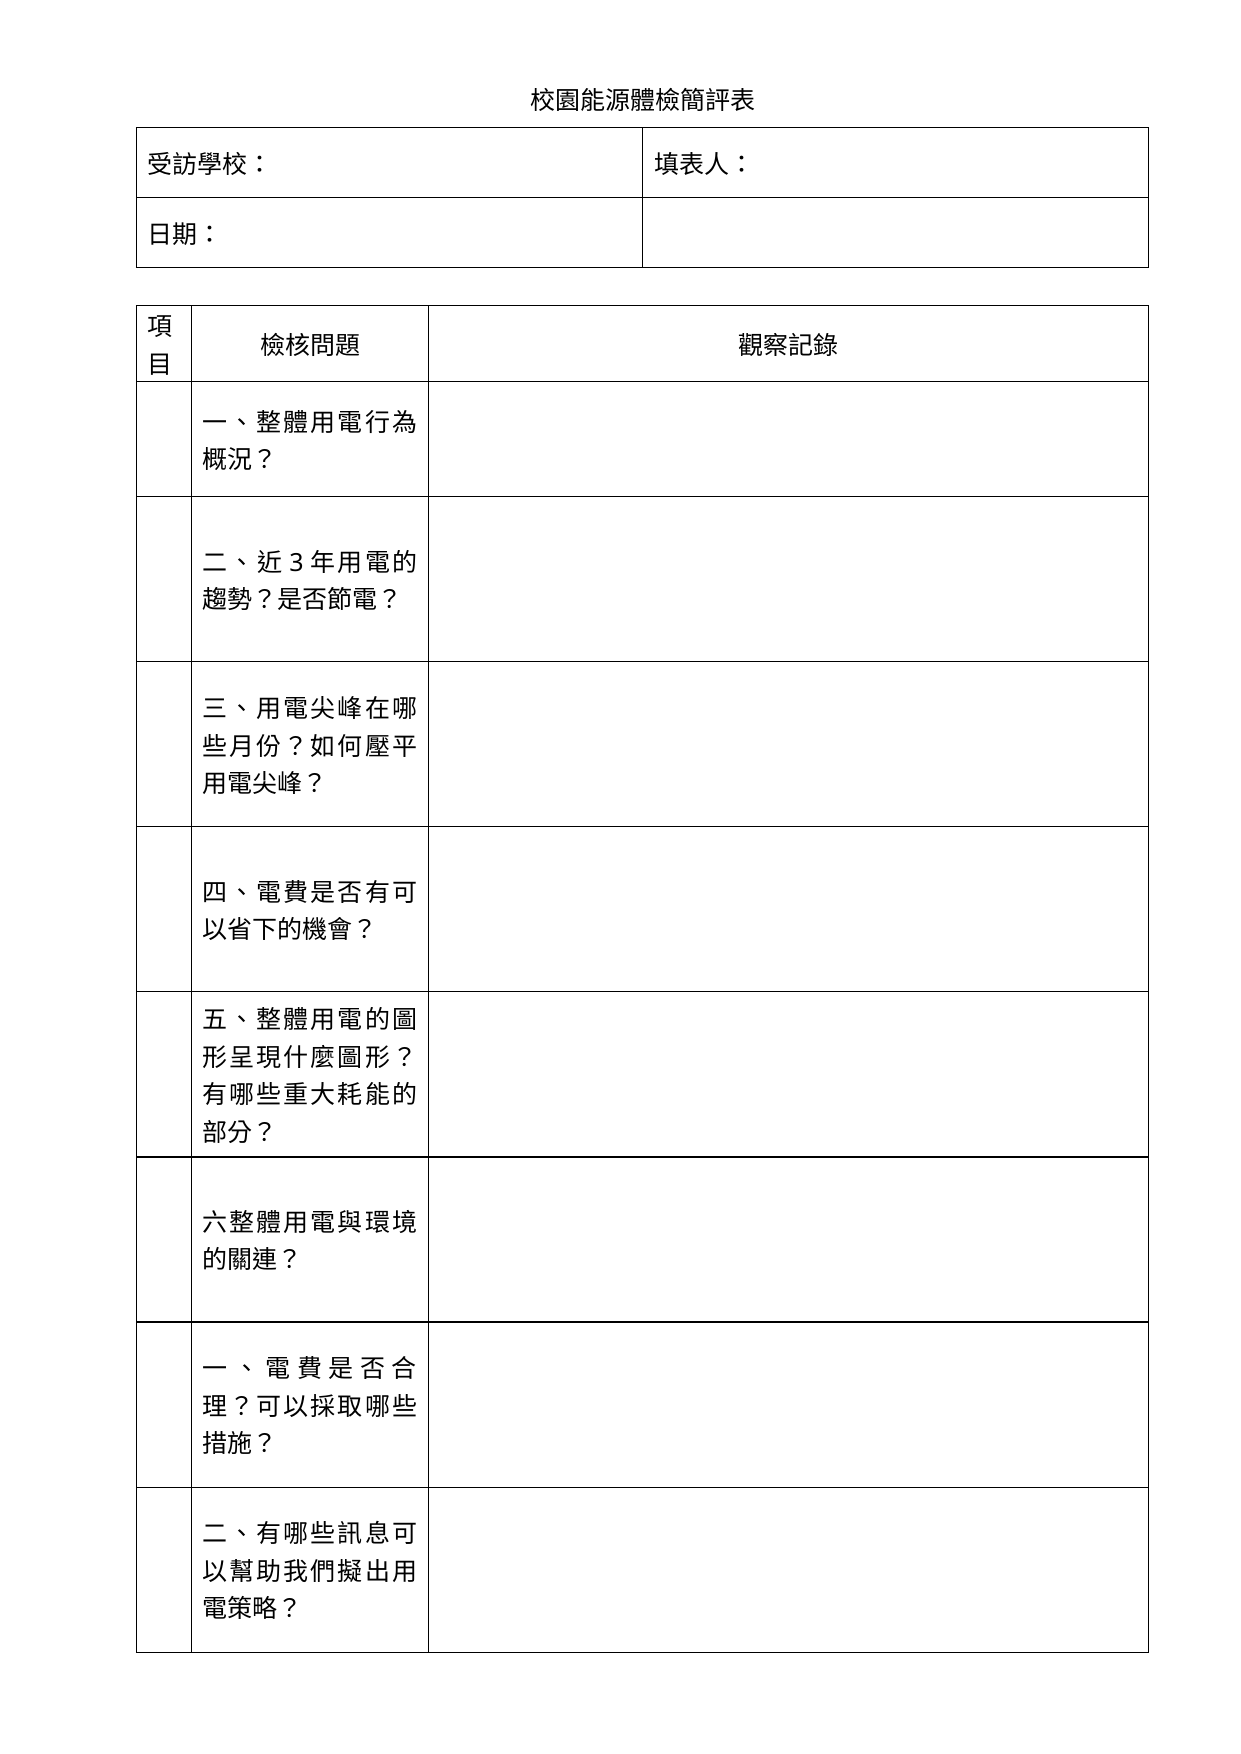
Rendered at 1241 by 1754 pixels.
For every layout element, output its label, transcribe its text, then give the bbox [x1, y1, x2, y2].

table_cell 六整體用電與環境的關連？ [192, 1158, 428, 1321]
table_cell [137, 992, 191, 1156]
text 校園能源體檢簡評表 [148, 80, 1137, 118]
table_header 填表人： [643, 128, 1148, 197]
table_cell [137, 497, 191, 661]
table_cell [429, 1488, 1148, 1652]
table_cell [137, 662, 191, 826]
table_cell [429, 1323, 1148, 1487]
table_cell [429, 662, 1148, 826]
table_cell 三、用電尖峰在哪些月份？如何壓平用電尖峰？ [192, 662, 428, 826]
table_cell [429, 382, 1148, 496]
table_cell [137, 1158, 191, 1321]
table_cell [429, 497, 1148, 661]
table_cell 二、近3年用電的趨勢？是否節電？ [192, 497, 428, 661]
table_cell [643, 198, 1148, 267]
table_cell 五、整體用電的圖形呈現什麼圖形？有哪些重大耗能的部分？ [192, 992, 428, 1156]
table_cell [429, 827, 1148, 991]
table_cell 四、電費是否有可以省下的機會？ [192, 827, 428, 991]
table_cell [429, 1158, 1148, 1321]
table_cell 一、電費是否合理？可以採取哪些措施？ [192, 1323, 428, 1487]
table_header 受訪學校： [137, 128, 642, 197]
table_cell [137, 382, 191, 496]
table_header 觀察記錄 [429, 306, 1148, 381]
table_header 檢核問題 [192, 306, 428, 381]
table_cell [137, 1488, 191, 1652]
table_cell 二、有哪些訊息可以幫助我們擬出用電策略？ [192, 1488, 428, 1652]
table_header 項目 [137, 306, 191, 381]
table_cell 一、整體用電行為概況？ [192, 382, 428, 496]
table_cell [137, 1323, 191, 1487]
table_cell 日期： [137, 198, 642, 267]
table_cell [137, 827, 191, 991]
table_cell [429, 992, 1148, 1156]
